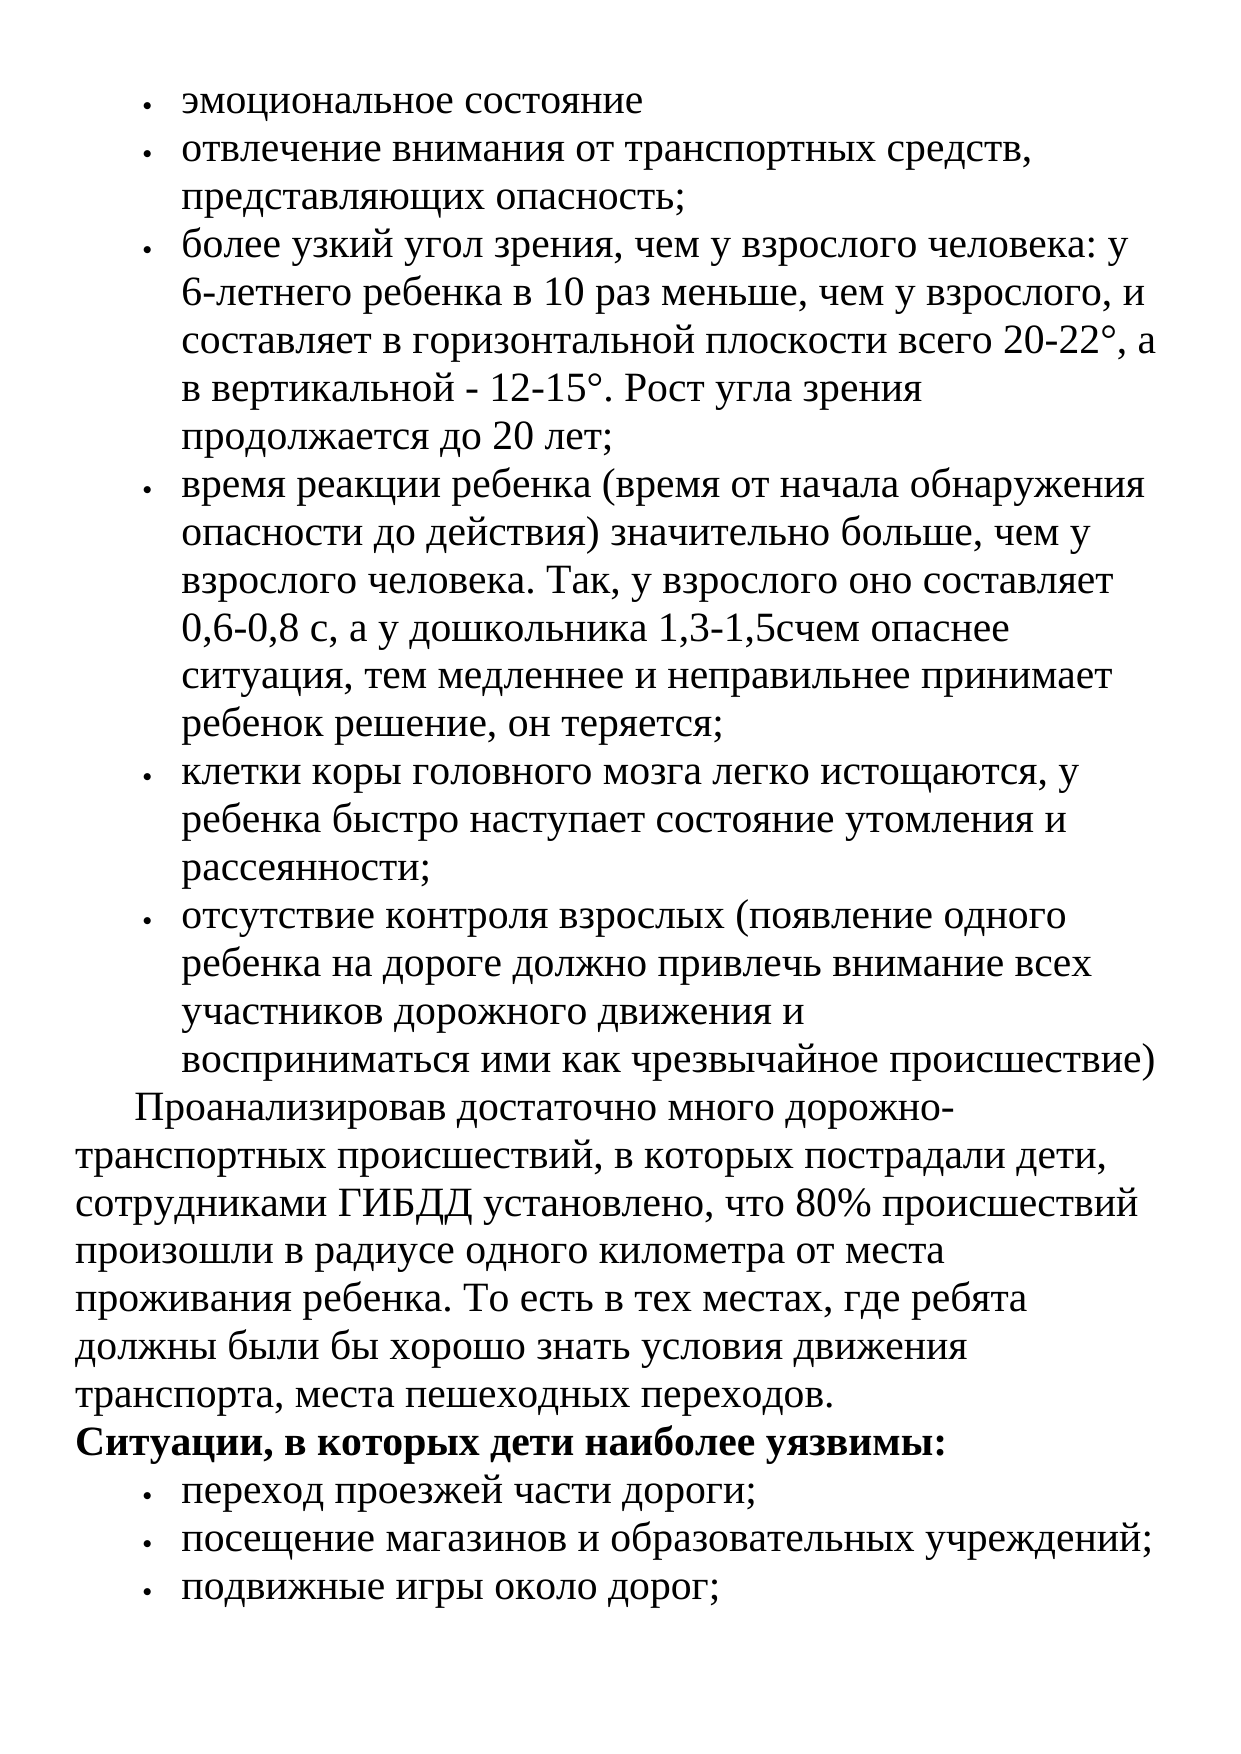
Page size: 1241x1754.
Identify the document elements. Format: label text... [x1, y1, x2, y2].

list клетки коры головного мозга легко истощаются, у ребенка быстро наступает состояние утомления и рассеянности; [144, 746, 1165, 889]
list эмоциональное состояние [144, 75, 1165, 123]
list отвлечение внимания от транспортных средств, представляющих опасность; [144, 123, 1165, 219]
list более узкий угол зрения, чем у взрослого человека: у 6-летнего ребенка в 10 раз меньше, чем у взрослого, и составляет в горизонтальной плоскости всего 20-22°, а в вертикальной - 12-15°. Рост угла зрения продолжается до 20 лет; [144, 219, 1165, 458]
list отсутствие контроля взрослых (появление одного ребенка на дороге должно привлечь внимание всех участников дорожного движения и восприниматься ими как чрезвычайное происшествие) [144, 889, 1165, 1081]
text Ситуации, в которых дети наиболее уязвимы: [75, 1417, 1165, 1464]
list посещение магазинов и образовательных учреждений; [144, 1512, 1165, 1560]
text Проанализировав достаточно много дорожно-транспортных происшествий, в которых пострадали дети, сотрудниками ГИБДД установлено, что 80% происшествий произошли в радиусе одного километра от места проживания ребенка. То есть в тех местах, где ребята должны были бы хорошо знать условия движения транспорта, места пешеходных переходов. [75, 1081, 1165, 1417]
list переход проезжей части дороги; [144, 1464, 1165, 1512]
list подвижные игры около дорог; [144, 1560, 1165, 1608]
list время реакции ребенка (время от начала обнаружения опасности до действия) значительно больше, чем у взрослого человека. Так, у взрослого оно составляет 0,6-0,8 с, а у дошкольника 1,3-1,5счем опаснее ситуация, тем медленнее и неправильнее принимает ребенок решение, он теряется; [144, 458, 1165, 746]
